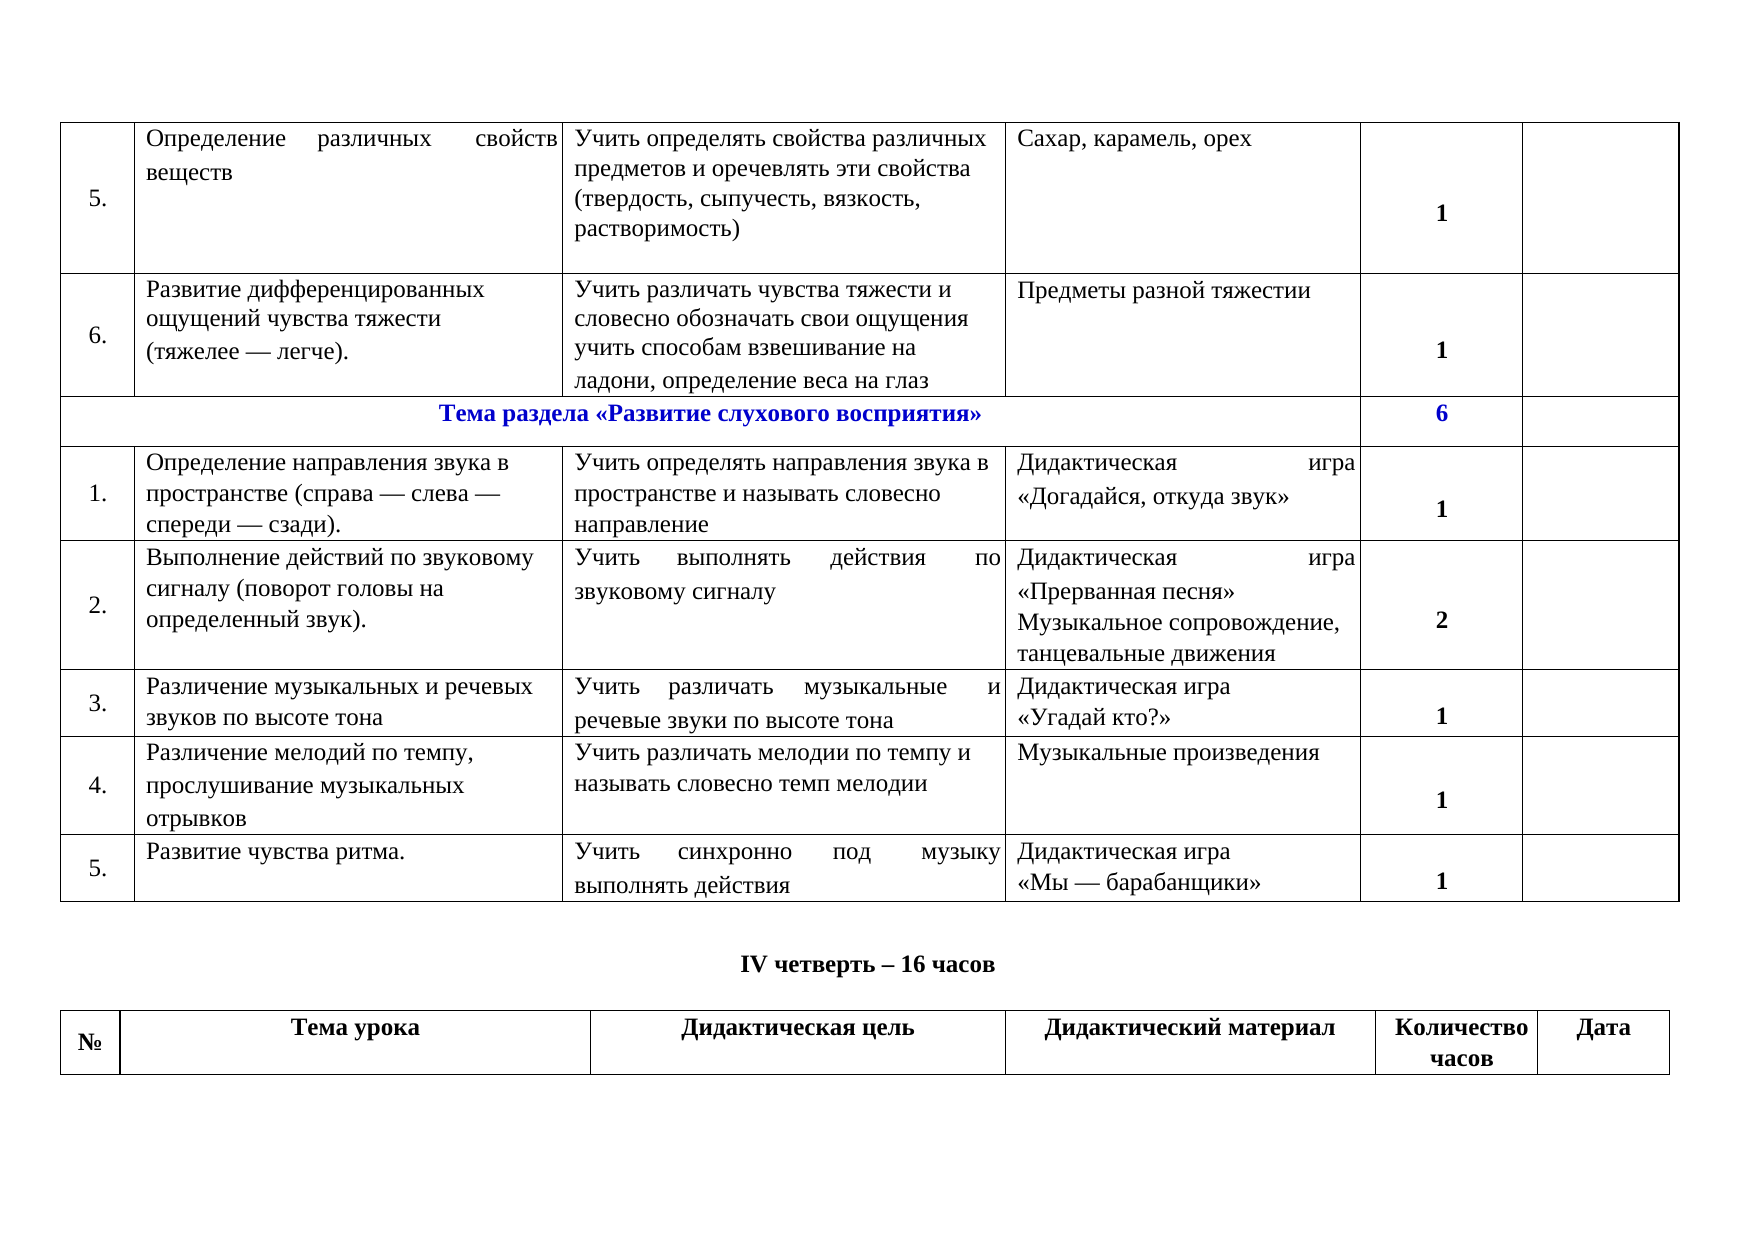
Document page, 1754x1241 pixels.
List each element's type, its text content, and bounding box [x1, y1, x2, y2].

table_cell Определение направления звука в пространстве (справа — слева — спереди — сзади). [135, 447, 562, 540]
table_cell [1523, 835, 1678, 901]
table_cell Учить различать мелодии по темпу и называть словесно темп мелодии [563, 737, 1005, 834]
table_cell 2 [1361, 541, 1522, 669]
table_cell [1523, 123, 1678, 273]
table_cell Учить различать чувства тяжести и словесно обозначать свои ощущения учить способам взвешивание на ладони, определение веса на глаз [563, 274, 1005, 396]
table_cell 5. [61, 835, 134, 901]
table_cell Учить различать музыкальные и речевые звуки по высоте тона [563, 670, 1005, 736]
table_cell Тема раздела «Развитие слухового восприятия» [135, 397, 1360, 446]
table_cell Учить определять направления звука в пространстве и называть словесно направление [563, 447, 1005, 540]
table_cell 1 [1361, 123, 1522, 273]
table_cell Музыкальные произведения [1006, 737, 1360, 834]
table_cell Дидактическая игра «Догадайся, откуда звук» [1006, 447, 1360, 540]
table_cell 3. [61, 670, 134, 736]
table_cell 1 [1361, 274, 1522, 396]
text IV четверть – 16 часов [111, 949, 1625, 978]
table_header Дидактический материал [1006, 1011, 1375, 1074]
table_cell Различение мелодий по темпу, прослушивание музыкальных отрывков [135, 737, 562, 834]
table_header Количество часов [1376, 1011, 1537, 1074]
table_cell 6 [1361, 397, 1522, 446]
table_cell [1523, 737, 1678, 834]
table_cell 2. [61, 541, 134, 669]
table_cell 5. [61, 123, 134, 273]
table_cell 6. [61, 274, 134, 396]
table_cell Сахар, карамель, орех [1006, 123, 1360, 273]
table_header Тема урока [121, 1011, 590, 1074]
table_cell [1523, 274, 1678, 396]
table_header Дата [1538, 1011, 1669, 1074]
table_cell [61, 397, 134, 446]
table_cell 1 [1361, 447, 1522, 540]
table_cell [1523, 541, 1678, 669]
table_header Дидактическая цель [591, 1011, 1005, 1074]
table_cell Учить определять свойства различных предметов и оречевлять эти свойства (твердость, сыпучесть, вязкость, растворимость) [563, 123, 1005, 273]
table_cell Определение различных свойств веществ [135, 123, 562, 273]
table_cell Различение музыкальных и речевых звуков по высоте тона [135, 670, 562, 736]
table_cell Дидактическая игра «Угадай кто?» [1006, 670, 1360, 736]
table_cell 1. [61, 447, 134, 540]
table_cell Предметы разной тяжестии [1006, 274, 1360, 396]
table_cell Дидактическая игра «Мы — барабанщики» [1006, 835, 1360, 901]
table_cell [1523, 670, 1678, 736]
table_header № [61, 1011, 119, 1074]
table_cell [1523, 397, 1678, 446]
table_cell Учить синхронно под музыку выполнять действия [563, 835, 1005, 901]
table_cell Учить выполнять действия по звуковому сигналу [563, 541, 1005, 669]
table_cell [1523, 447, 1678, 540]
table_cell Развитие чувства ритма. [135, 835, 562, 901]
table_cell 4. [61, 737, 134, 834]
table_cell 1 [1361, 737, 1522, 834]
table_cell 1 [1361, 670, 1522, 736]
table_cell 1 [1361, 835, 1522, 901]
table_cell Развитие дифференцированных ощущений чувства тяжести (тяжелее — легче). [135, 274, 562, 396]
table_cell Выполнение действий по звуковому сигналу (поворот головы на определенный звук). [135, 541, 562, 669]
table_cell Дидактическая игра «Прерванная песня» Музыкальное сопровождение, танцевальные движения [1006, 541, 1360, 669]
